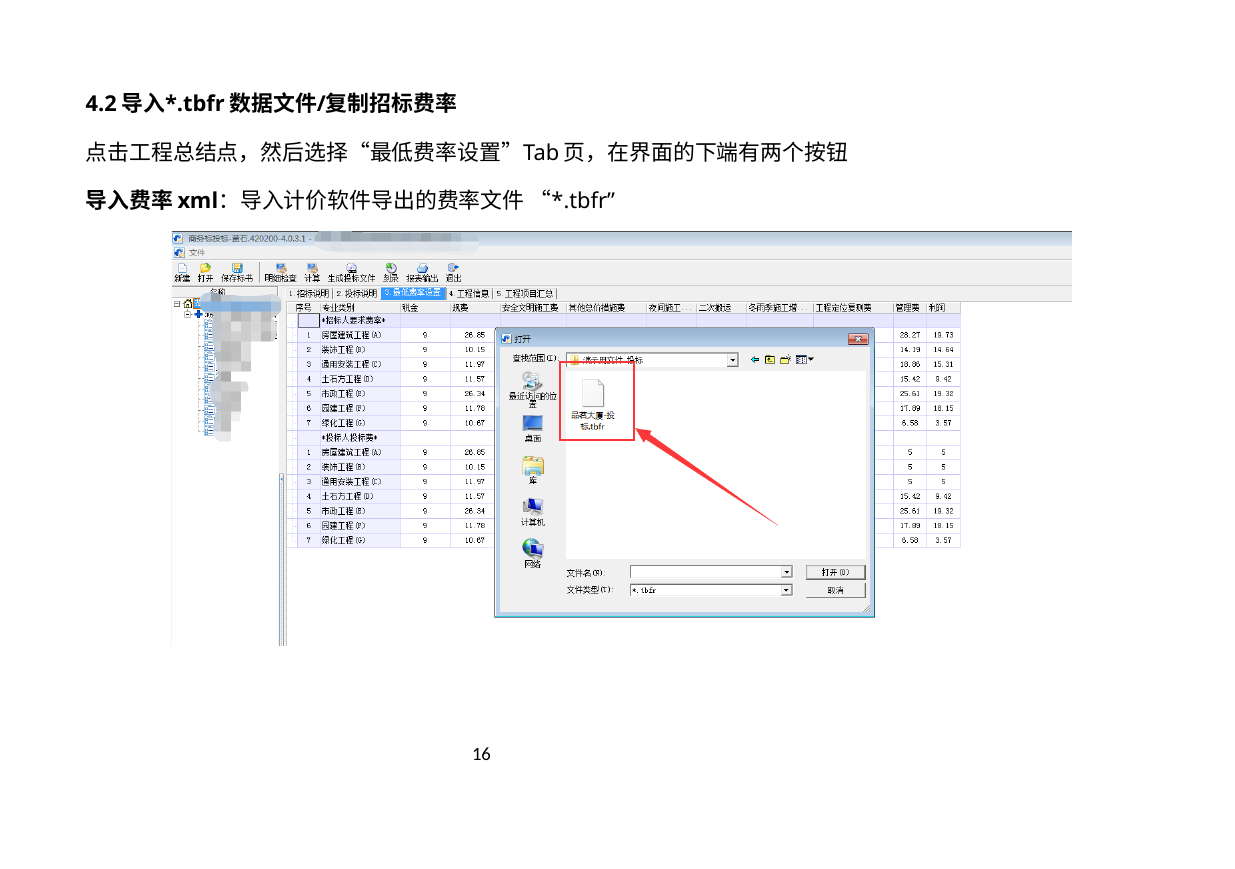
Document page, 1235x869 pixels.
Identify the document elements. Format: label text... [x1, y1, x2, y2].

text 4.2导入*.tbfr数据文件/复制招标费率 [85, 86, 1158, 118]
text 导入费率xml：导入计价软件导出的费率文件 “*.tbfr” [85, 183, 1158, 216]
picture [171, 231, 1072, 646]
text 点击工程总结点，然后选择“最低费率设置”Tab页，在界面的下端有两个按钮 [85, 134, 1158, 167]
